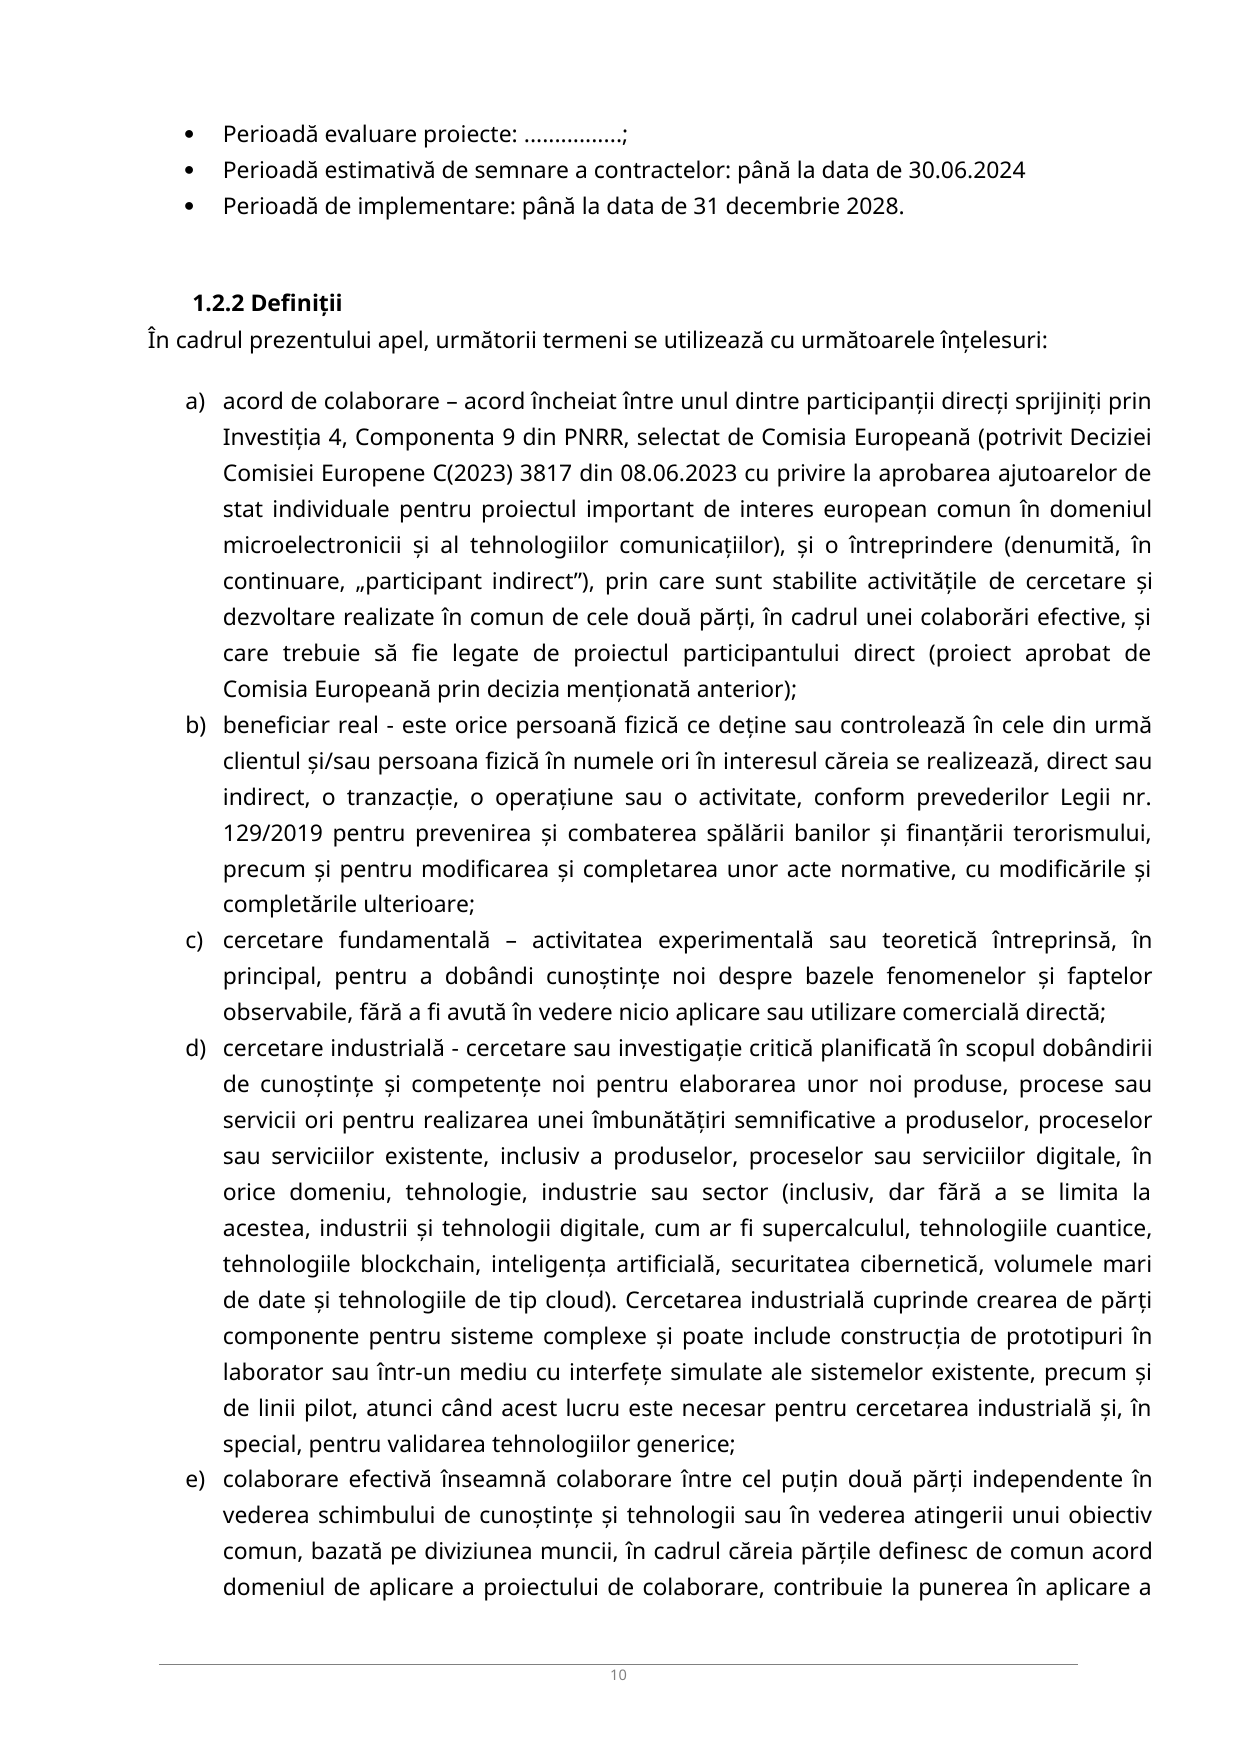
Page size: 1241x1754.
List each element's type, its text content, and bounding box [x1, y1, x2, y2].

list cercetare industrială - cercetare sau investigaţie critică planificată în scopul dobândirii de cunoștinţe și competenţe noi pentru elaborarea unor noi produse, procese sau servicii ori pentru realizarea unei îmbunătăţiri semnificative a produselor, proceselor sau serviciilor existente, inclusiv a produselor, proceselor sau serviciilor digitale, în orice domeniu, tehnologie, industrie sau sector (inclusiv, dar fără a se limita la acestea, industrii și tehnologii digitale, cum ar fi supercalculul, tehnologiile cuantice, tehnologiile blockchain, inteligenţa artificială, securitatea cibernetică, volumele mari de date și tehnologiile de tip cloud). Cercetarea industrială cuprinde crearea de părţi componente pentru sisteme complexe și poate include construcţia de prototipuri în laborator sau într-un mediu cu interfeţe simulate ale sistemelor existente, precum și de linii pilot, atunci când acest lucru este necesar pentru cercetarea industrială și, în special, pentru validarea tehnologiilor generice; [185, 1032, 1153, 1459]
list acord de colaborare – acord încheiat între unul dintre participanții direcți sprijiniți prin Investiția 4, Componenta 9 din PNRR, selectat de Comisia Europeană (potrivit Deciziei Comisiei Europene C(2023) 3817 din 08.06.2023 cu privire la aprobarea ajutoarelor de stat individuale pentru proiectul important de interes european comun în domeniul microelectronicii și al tehnologiilor comunicațiilor), și o întreprindere (denumită, în continuare, „participant indirect”), prin care sunt stabilite activitățile de cercetare și dezvoltare realizate în comun de cele două părți, în cadrul unei colaborări efective, și care trebuie să fie legate de proiectul participantului direct (proiect aprobat de Comisia Europeană prin decizia menționată anterior); [185, 385, 1153, 704]
subtitle 1.2.2 Definiții [192, 287, 1153, 318]
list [185, 1463, 1153, 1602]
text În cadrul prezentului apel, următorii termeni se utilizează cu următoarele înțelesuri: [148, 324, 1153, 356]
list Perioadă evaluare proiecte: ................; [185, 118, 1153, 149]
list Perioadă estimativă de semnare a contractelor: până la data de 30.06.2024 [185, 154, 1153, 185]
list Perioadă de implementare: până la data de 31 decembrie 2028. [185, 190, 1153, 221]
list cercetare fundamentală – activitatea experimentală sau teoretică întreprinsă, în principal, pentru a dobândi cunoștinţe noi despre bazele fenomenelor și faptelor observabile, fără a fi avută în vedere nicio aplicare sau utilizare comercială directă; [185, 924, 1153, 1027]
list beneficiar real - este orice persoană fizică ce deține sau controlează în cele din urmă clientul și/sau persoana fizică în numele ori în interesul căreia se realizează, direct sau indirect, o tranzacție, o operațiune sau o activitate, conform prevederilor Legii nr. 129/2019 pentru prevenirea și combaterea spălării banilor și finanțării terorismului, precum și pentru modificarea și completarea unor acte normative, cu modificările și completările ulterioare; [185, 709, 1153, 920]
